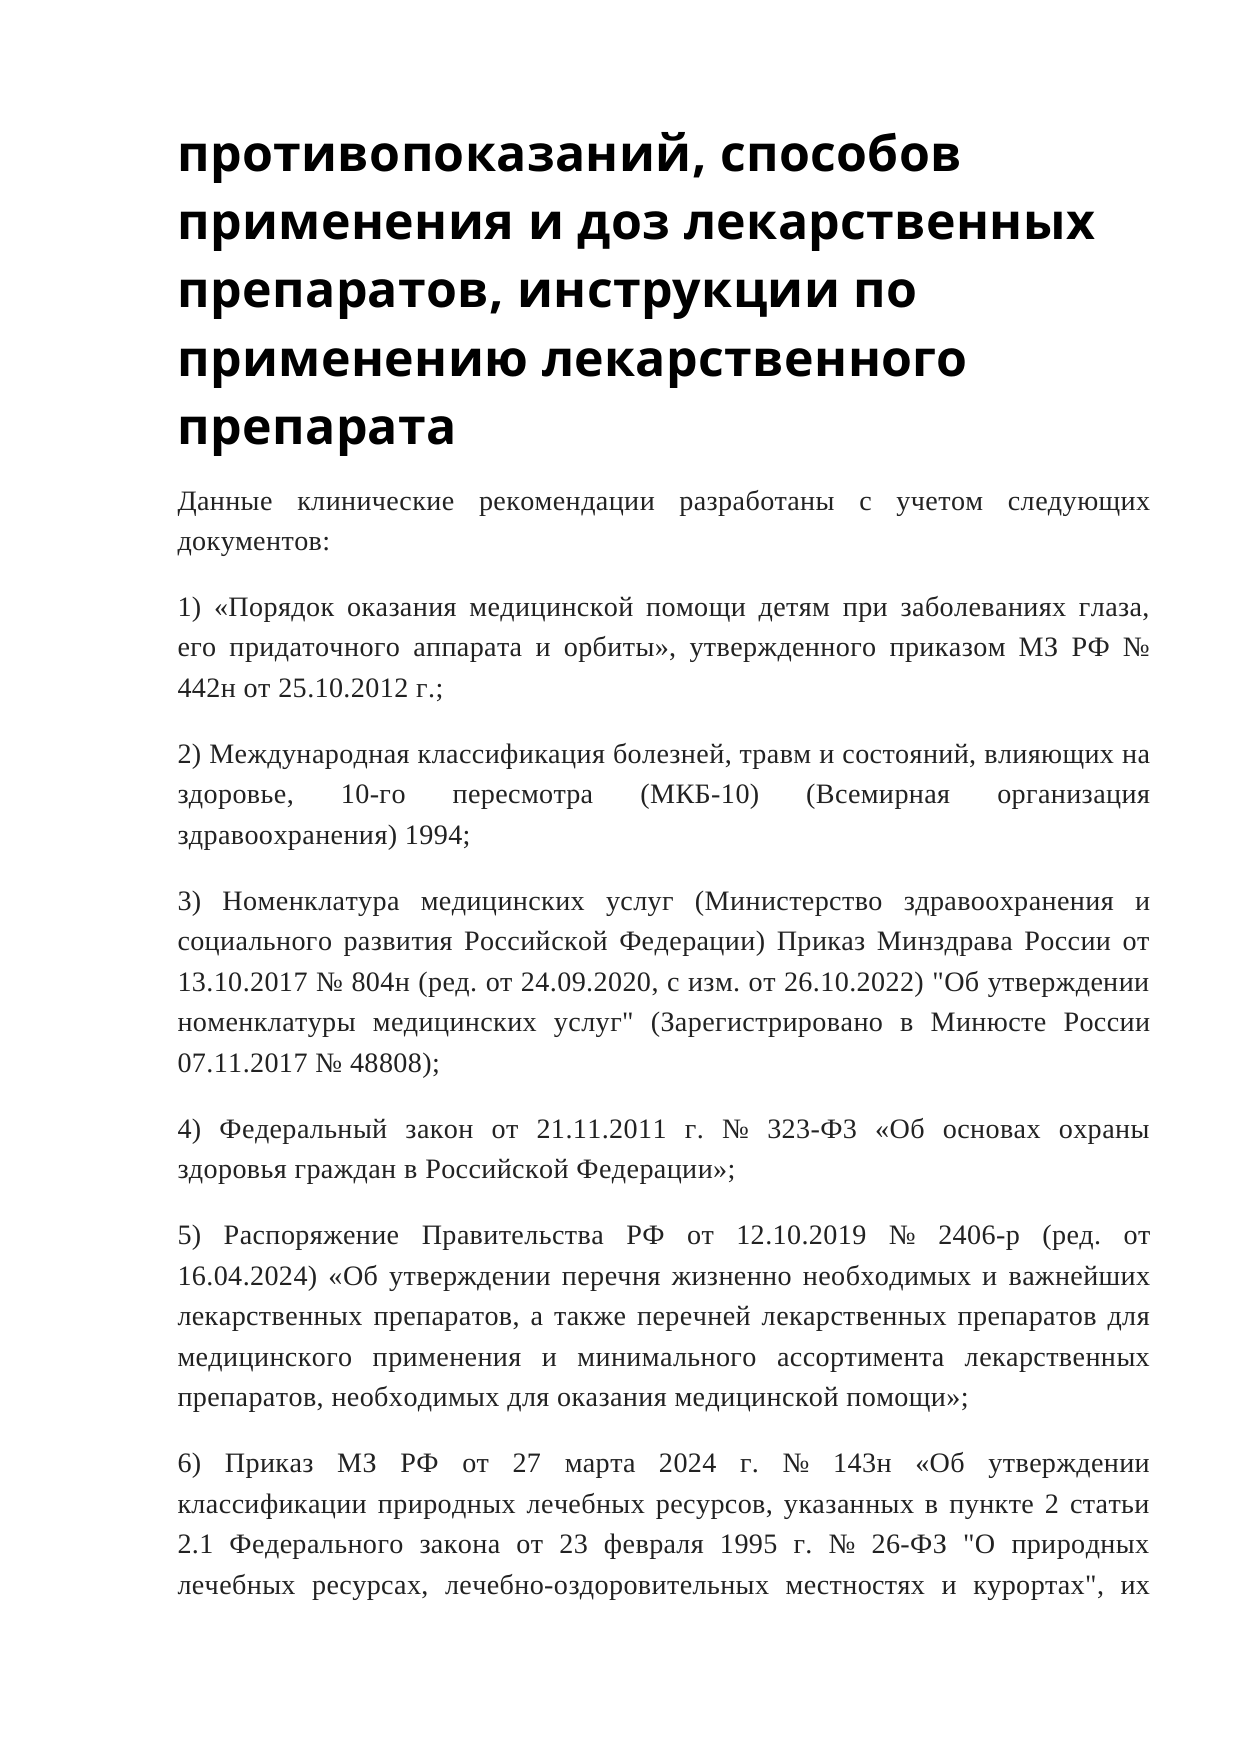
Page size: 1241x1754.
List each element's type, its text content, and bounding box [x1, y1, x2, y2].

text 1) «Порядок оказания медицинской помощи детям при заболеваниях глаза, его придаточного аппарата и орбиты», утвержденного приказом МЗ РФ № 442н от 25.10.2012 г.; [177, 582, 1152, 703]
text 3) Номенклатура медицинских услуг (Министерство здравоохранения и социального развития Российской Федерации) Приказ Минздрава России от 13.10.2017 № 804н (ред. от 24.09.2020, с изм. от 26.10.2022) "Об утверждении номенклатуры медицинских услуг" (Зарегистрировано в Минюсте России 07.11.2017 № 48808); [177, 875, 1152, 1078]
text 4) Федеральный закон от 21.11.2011 г. № 323-Ф3 «Об основах охраны здоровья граждан в Российской Федерации»; [177, 1103, 1152, 1185]
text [177, 118, 1152, 459]
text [177, 1438, 1152, 1600]
text 5) Распоряжение Правительства РФ от 12.10.2019 № 2406-р (ред. от 16.04.2024) «Об утверждении перечня жизненно необходимых и важнейших лекарственных препаратов, а также перечней лекарственных препаратов для медицинского применения и минимального ассортимента лекарственных препаратов, необходимых для оказания медицинской помощи»; [177, 1210, 1152, 1413]
text Данные клинические рекомендации разработаны с учетом следующих документов: [177, 475, 1152, 557]
text 2) Международная классификация болезней, травм и состояний, влияющих на здоровье, 10-го пересмотра (МКБ-10) (Всемирная организация здравоохранения) 1994; [177, 728, 1152, 850]
